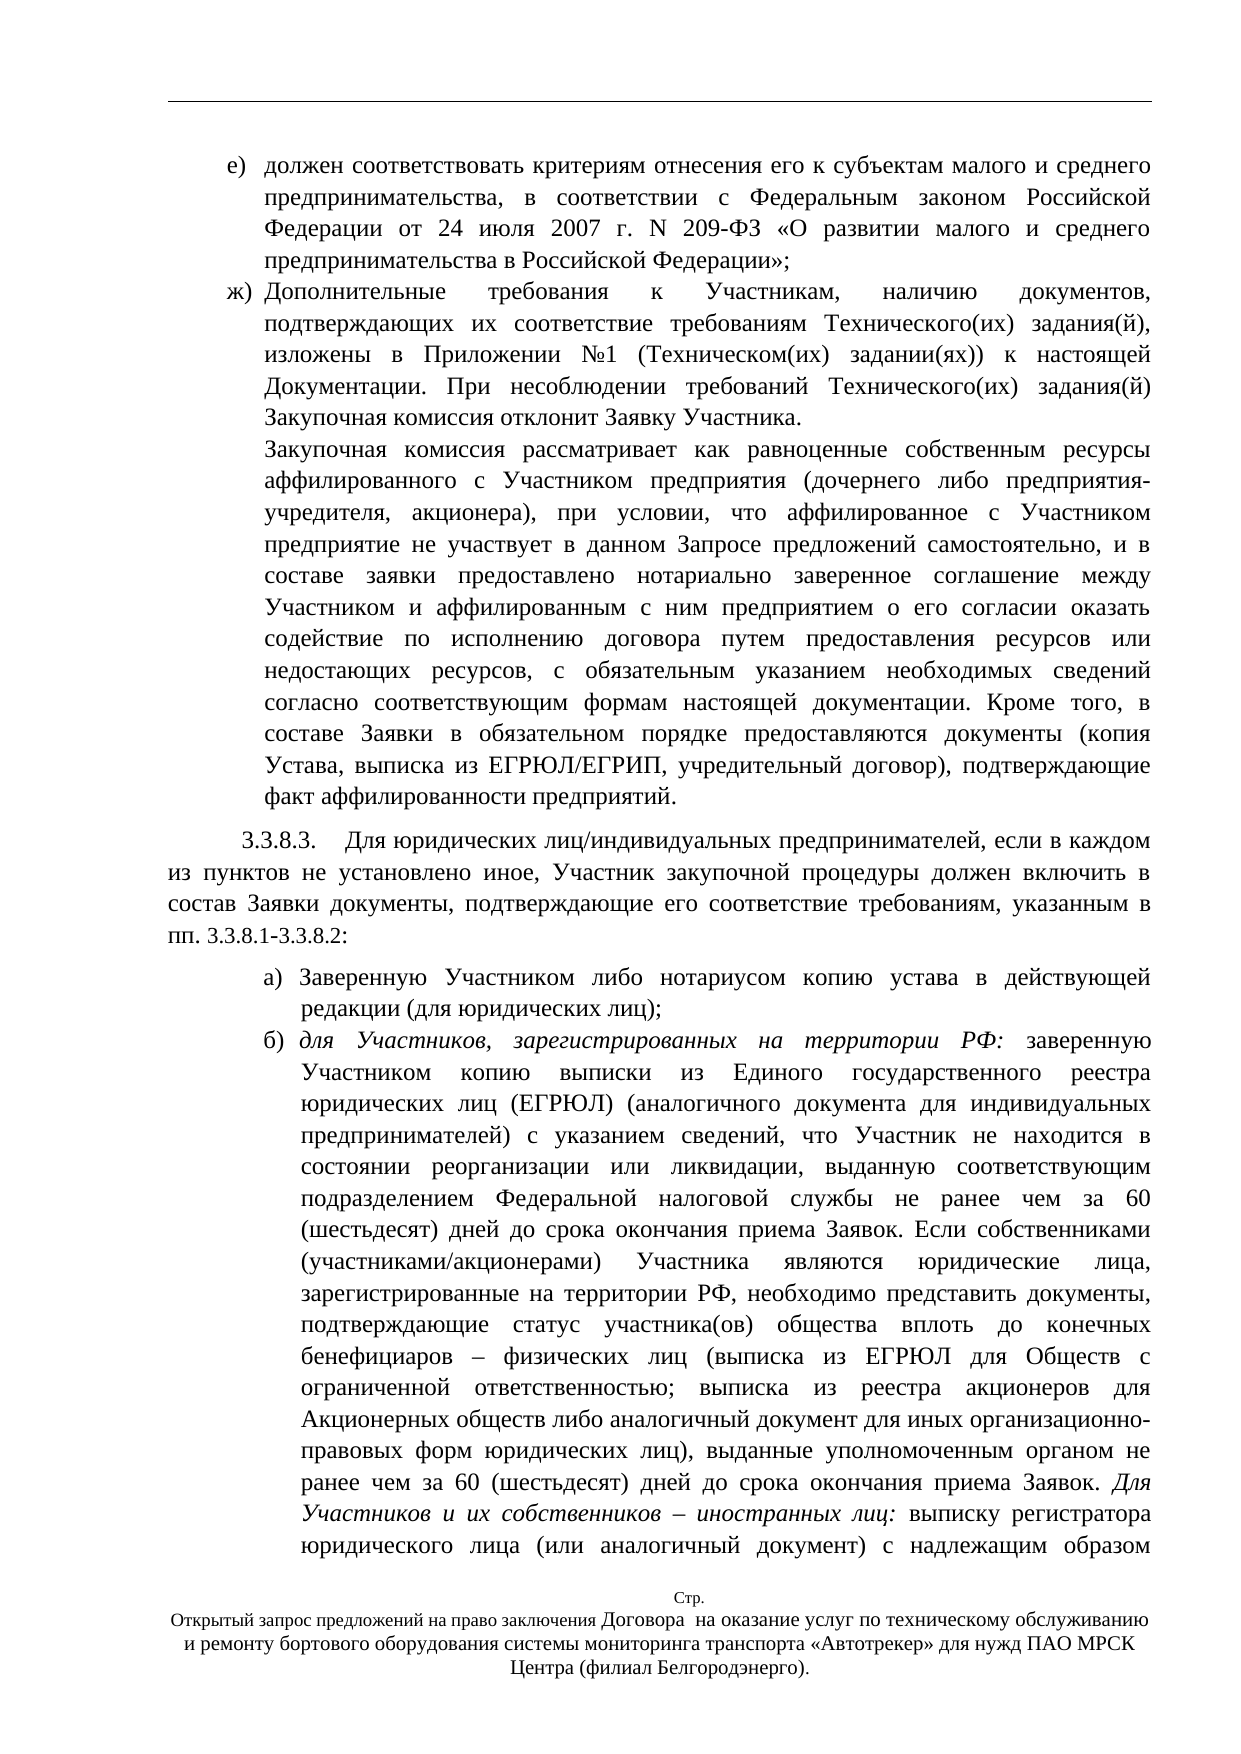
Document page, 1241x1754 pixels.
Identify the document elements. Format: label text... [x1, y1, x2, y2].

list Дополнительные требования к Участникам, наличию документов, подтверждающих их соответствие требованиям Технического(их) задания(й), изложены в Приложении №1 (Техническом(их) задании(ях)) к настоящей Документации. При несоблюдении требований Технического(их) задания(й) Закупочная комиссия отклонит Заявку Участника. [227, 276, 1152, 431]
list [263, 1025, 1152, 1559]
list Для юридических лиц/индивидуальных предпринимателей, если в каждом из пунктов не установлено иное, Участник закупочной процедуры должен включить в состав Заявки документы, подтверждающие его соответствие требованиям, указанным в пп. 3.3.8.1-3.3.8.2: [168, 825, 1152, 949]
list Заверенную Участником либо нотариусом копию устава в действующей редакции (для юридических лиц); [263, 962, 1152, 1022]
text Закупочная комиссия рассматривает как равноценные собственным ресурсы аффилированного с Участником предприятия (дочернего либо предприятия-учредителя, акционера), при условии, что аффилированное с Участником предприятие не участвует в данном Запросе предложений самостоятельно, и в составе заявки предоставлено нотариально заверенное соглашение между Участником и аффилированным с ним предприятием о его согласии оказать содействие по исполнению договора путем предоставления ресурсов или недостающих ресурсов, с обязательным указанием необходимых сведений согласно соответствующим формам настоящей документации. Кроме того, в составе Заявки в обязательном порядке предоставляются документы (копия Устава, выписка из ЕГРЮЛ/ЕГРИП, учредительный договор), подтверждающие факт аффилированности предприятий. [264, 434, 1152, 810]
list должен соответствовать критериям отнесения его к субъектам малого и среднего предпринимательства, в соответствии с Федеральным законом Российской Федерации от 24 июля 2007 г. N 209-ФЗ «О развитии малого и среднего предпринимательства в Российской Федерации»; [227, 150, 1152, 273]
